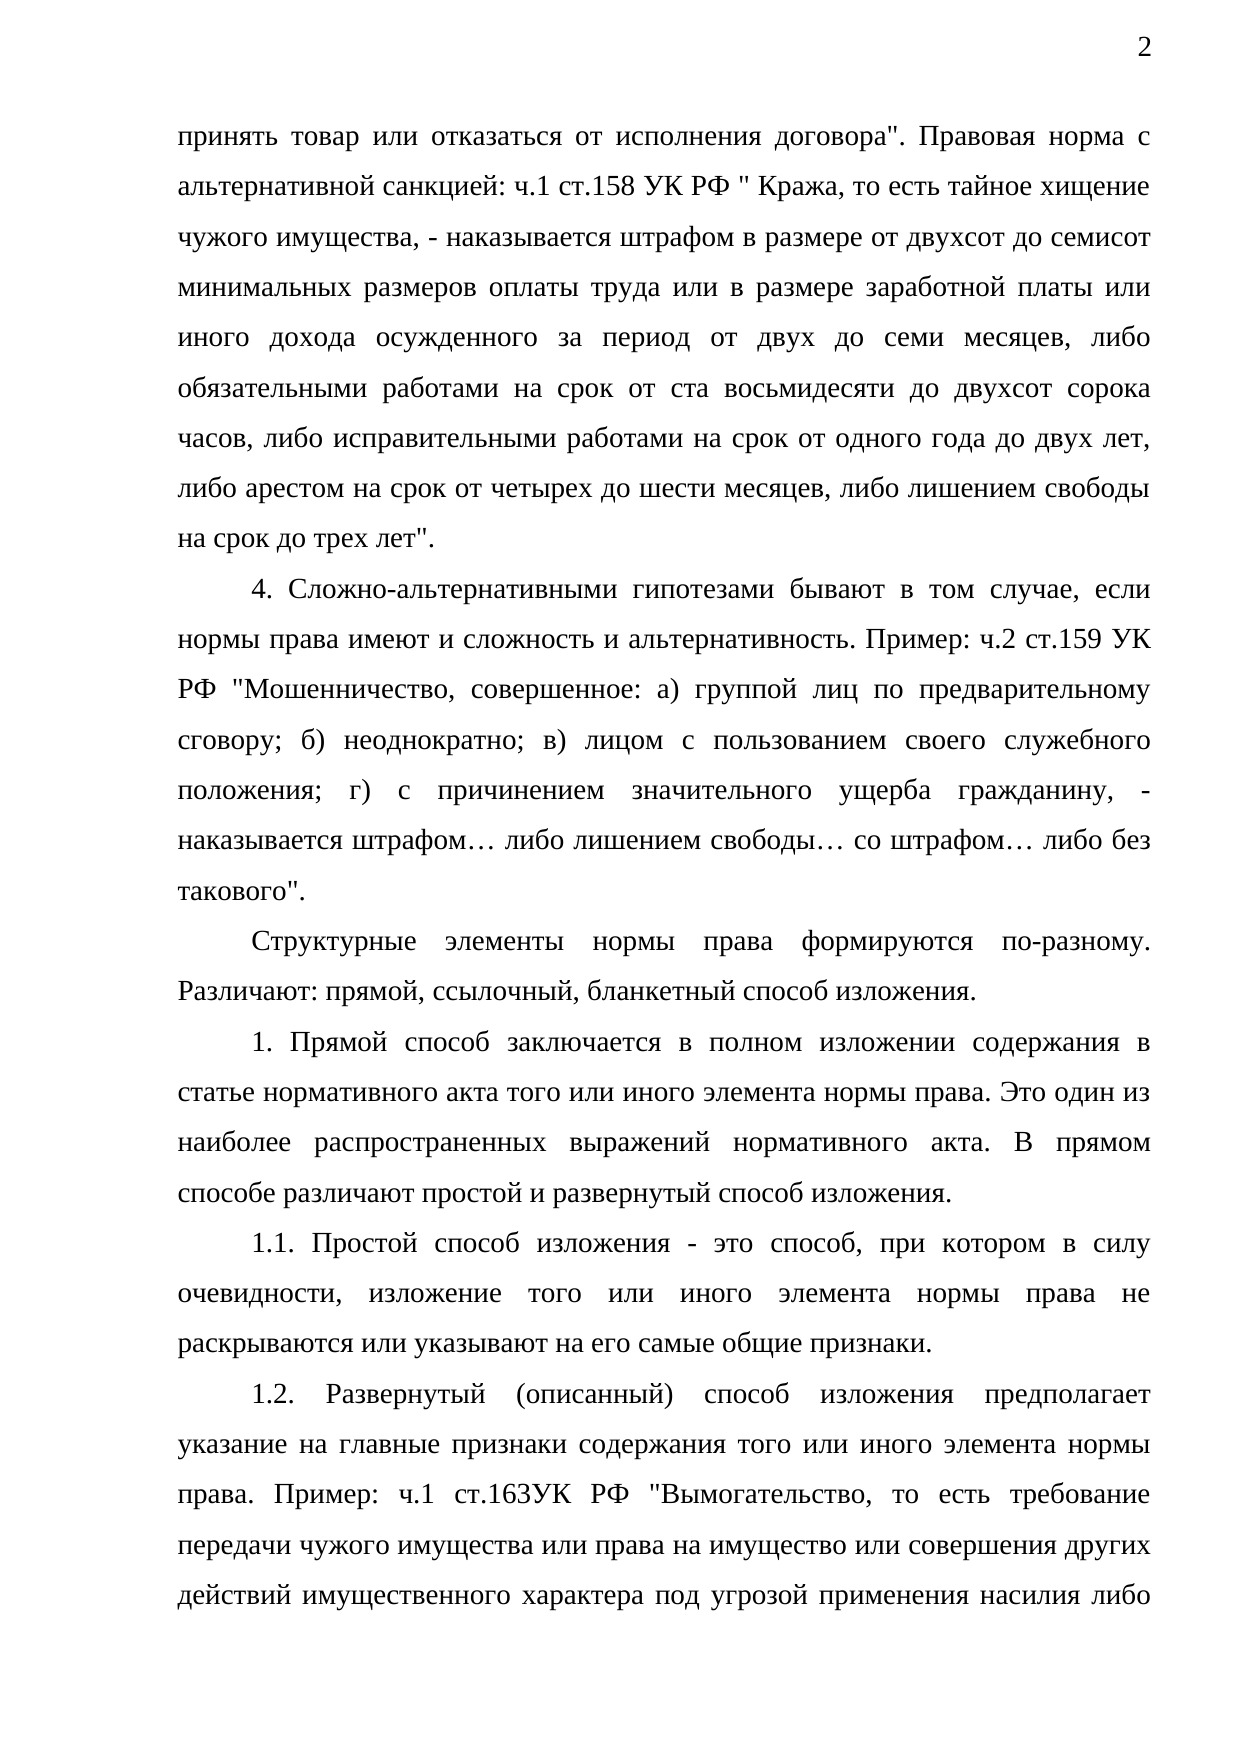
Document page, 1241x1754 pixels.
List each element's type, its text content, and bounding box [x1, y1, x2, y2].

text Структурные элементы нормы права формируются по-разному. Различают: прямой, ссылочный, бланкетный способ изложения. [177, 923, 1152, 1007]
text 4. Сложно-альтернативными гипотезами бывают в том случае, если нормы права имеют и сложность и альтернативность. Пример: ч.2 ст.159 УК РФ "Мошенничество, совершенное: а) группой лиц по предварительному сговору; б) неоднократно; в) лицом с пользованием своего служебного положения; г) с причинением значительного ущерба гражданину, - наказывается штрафом… либо лишением свободы… со штрафом… либо без такового". [177, 571, 1152, 906]
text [177, 1376, 1152, 1611]
text 1.1. Простой способ изложения - это способ, при котором в силу очевидности, изложение того или иного элемента нормы права не раскрываются или указывают на его самые общие признаки. [177, 1225, 1152, 1359]
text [177, 118, 1152, 554]
text 1. Прямой способ заключается в полном изложении содержания в статье нормативного акта того или иного элемента нормы права. Это один из наиболее распространенных выражений нормативного акта. В прямом способе различают простой и развернутый способ изложения. [177, 1024, 1152, 1208]
